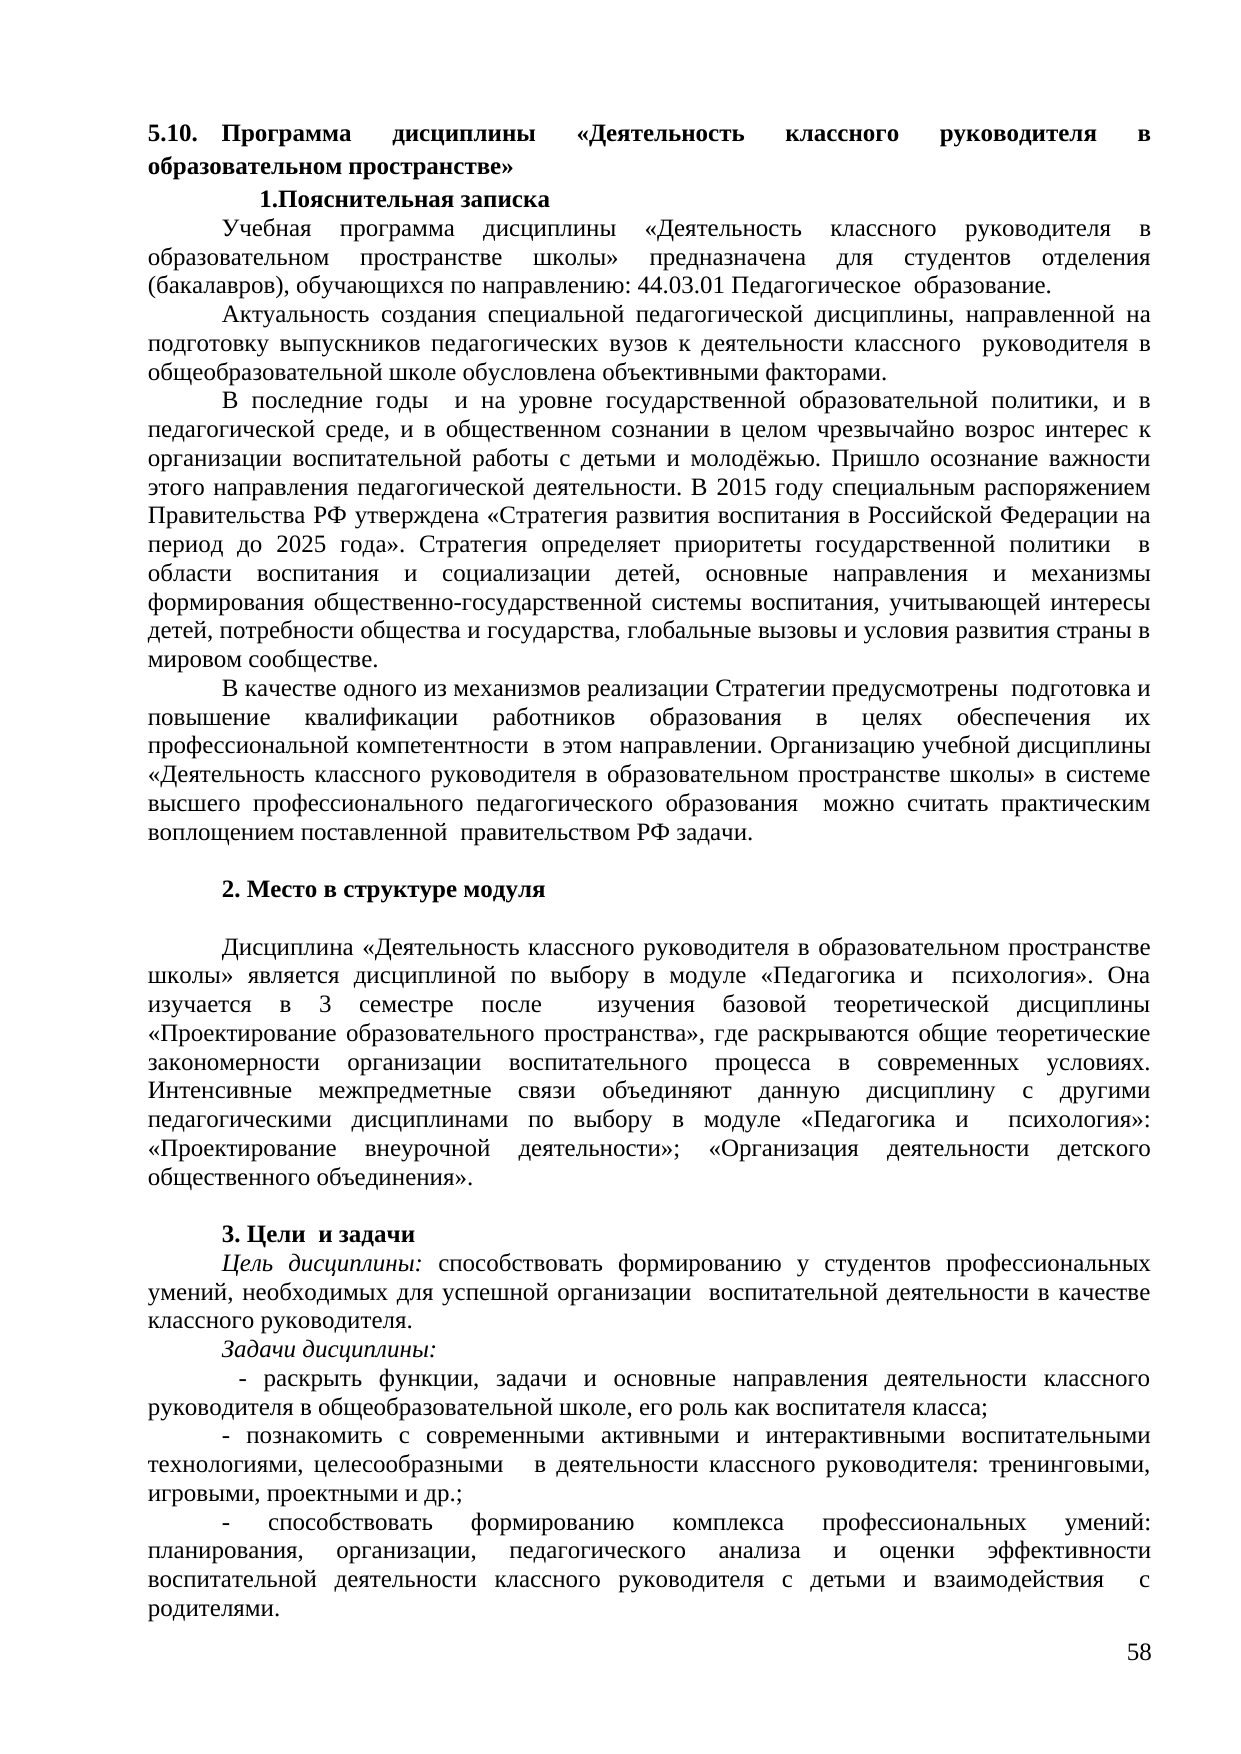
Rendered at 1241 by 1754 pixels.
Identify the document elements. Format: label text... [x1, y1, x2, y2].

text - способствовать формированию комплекса профессиональных умений: планирования, организации, педагогического анализа и оценки эффективности воспитательной деятельности классного руководителя с детьми и взаимодействия с родителями. [148, 1507, 1152, 1622]
text Учебная программа дисциплины «Деятельность классного руководителя в образовательном пространстве школы» предназначена для студентов отделения (бакалавров), обучающихся по направлению: 44.03.01 Педагогическое образование. [148, 213, 1152, 299]
text 2. Место в структуре модуля [148, 874, 1152, 903]
text Задачи дисциплины: [148, 1334, 1152, 1363]
text Актуальность создания специальной педагогической дисциплины, направленной на подготовку выпускников педагогических вузов к деятельности классного руководителя в общеобразовательной школе обусловлена объективными факторами. [148, 299, 1152, 385]
text 1.Пояснительная записка [259, 184, 1152, 213]
text Цель дисциплины: способствовать формированию у студентов профессиональных умений, необходимых для успешной организации воспитательной деятельности в качестве классного руководителя. [148, 1248, 1152, 1334]
text В последние годы и на уровне государственной образовательной политики, и в педагогической среде, и в общественном сознании в целом чрезвычайно возрос интерес к организации воспитательной работы с детьми и молодёжью. Пришло осознание важности этого направления педагогической деятельности. В 2015 году специальным распоряжением Правительства РФ утверждена «Стратегия развития воспитания в Российской Федерации на период до 2025 года». Стратегия определяет приоритеты государственной политики в области воспитания и социализации детей, основные направления и механизмы формирования общественно-государственной системы воспитания, учитывающей интересы детей, потребности общества и государства, глобальные вызовы и условия развития страны в мировом сообществе. [148, 385, 1152, 673]
text Дисциплина «Деятельность классного руководителя в образовательном пространстве школы» является дисциплиной по выбору в модуле «Педагогика и психология». Она изучается в 3 семестре после изучения базовой теоретической дисциплины «Проектирование образовательного пространства», где раскрываются общие теоретические закономерности организации воспитательного процесса в современных условиях. Интенсивные межпредметные связи объединяют данную дисциплину с другими педагогическими дисциплинами по выбору в модуле «Педагогика и психология»: «Проектирование внеурочной деятельности»; «Организация деятельности детского общественного объединения». [148, 932, 1152, 1190]
text 3. Цели и задачи [148, 1219, 1152, 1248]
text - познакомить с современными активными и интерактивными воспитательными технологиями, целесообразными в деятельности классного руководителя: тренинговыми, игровыми, проектными и др.; [148, 1420, 1152, 1507]
text - раскрыть функции, задачи и основные направления деятельности классного руководителя в общеобразовательной школе, его роль как воспитателя класса; [148, 1363, 1152, 1420]
text 5.10. Программа дисциплины «Деятельность классного руководителя в образовательном пространстве» [148, 118, 1152, 180]
text В качестве одного из механизмов реализации Стратегии предусмотрены подготовка и повышение квалификации работников образования в целях обеспечения их профессиональной компетентности в этом направлении. Организацию учебной дисциплины «Деятельность классного руководителя в образовательном пространстве школы» в системе высшего профессионального педагогического образования можно считать практическим воплощением поставленной правительством РФ задачи. [148, 673, 1152, 845]
